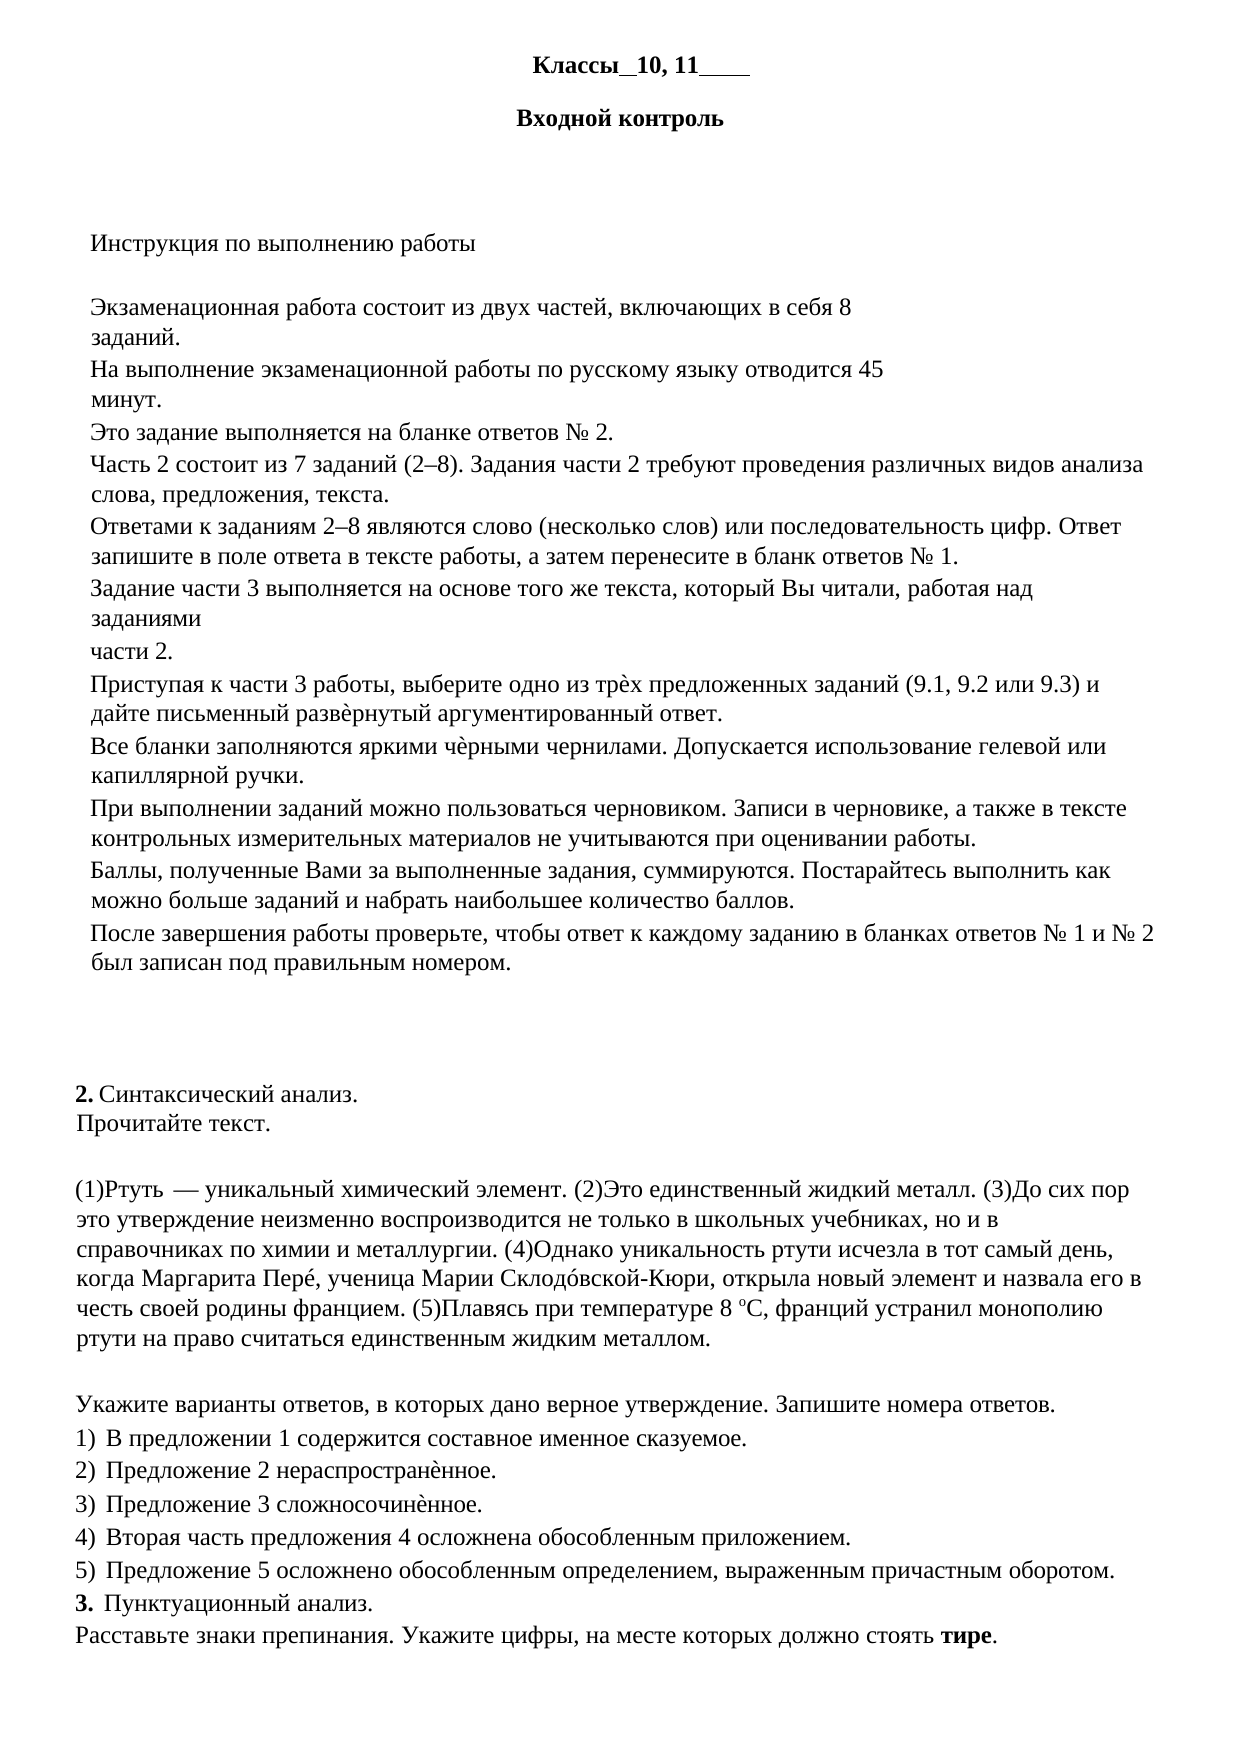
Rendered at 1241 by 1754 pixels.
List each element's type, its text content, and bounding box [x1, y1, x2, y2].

text Все бланки заполняются яркими чѐрными чернилами. Допускается использование гелевой или капиллярной ручки. [90, 731, 1172, 789]
text Экзаменационная работа состоит из двух частей, включающих в себя 8 заданий. [90, 292, 934, 350]
text Инструкция по выполнению работы [90, 228, 1196, 257]
list Предложение 5 осложнено обособленным определением, выраженным причастным оборотом. [75, 1555, 1196, 1584]
text Укажите варианты ответов, в которых дано верное утверждение. Запишите номера ответов. [75, 1389, 1196, 1418]
text части 2. [90, 636, 1196, 665]
text Это задание выполняется на бланке ответов № 2. [90, 417, 1196, 445]
list Вторая часть предложения 4 осложнена обособленным приложением. [75, 1522, 1196, 1551]
text На выполнение экзаменационной работы по русскому языку отводится 45 минут. [90, 354, 934, 412]
text Баллы, полученные Вами за выполненные задания, суммируются. Постарайтесь выполнить как можно больше заданий и набрать наибольшее количество баллов. [90, 856, 1172, 914]
text Задание части 3 выполняется на основе того же текста, который Вы читали, работая над заданиями [90, 573, 1137, 632]
list Предложение 3 сложносочинѐнное. [75, 1489, 1196, 1517]
text Часть 2 состоит из 7 заданий (2–8). Задания части 2 требуют проведения различных видов анализа слова, предложения, текста. [90, 449, 1172, 508]
list В предложении 1 содержится составное именное сказуемое. [75, 1423, 1196, 1451]
text Расставьте знаки препинания. Укажите цифры, на месте которых должно стоять тире. [75, 1621, 1196, 1649]
text После завершения работы проверьте, чтобы ответ к каждому заданию в бланках ответов № 1 и № 2 был записан под правильным номером. [90, 918, 1172, 976]
list Синтаксический анализ. Прочитайте текст. [75, 1079, 358, 1137]
text справочниках по химии и металлургии. (4)Однако уникальность ртути исчезла в тот самый день, когда Маргарита Перé, ученица Марии Склодóвской-Кюри, открыла новый элемент и назвала его в честь своей родины францием. (5)Плавясь при температуре 8 оС, франций устранил монополию ртути на право считаться единственным жидким металлом. [76, 1234, 1152, 1351]
text Ответами к заданиям 2–8 являются слово (несколько слов) или последовательность цифр. Ответ запишите в поле ответа в тексте работы, а затем перенесите в бланк ответов № 1. [90, 511, 1172, 570]
text Входной контроль [44, 103, 1196, 132]
text Классы 10, 11 [346, 50, 936, 79]
list Предложение 2 нераспространѐнное. [75, 1456, 1196, 1484]
text При выполнении заданий можно пользоваться черновиком. Записи в черновике, а также в тексте контрольных измерительных материалов не учитываются при оценивании работы. [90, 793, 1172, 852]
text Приступая к части 3 работы, выберите одно из трѐх предложенных заданий (9.1, 9.2 или 9.3) и дайте письменный развѐрнутый аргументированный ответ. [90, 669, 1137, 727]
list Пунктуационный анализ. [75, 1588, 1196, 1617]
text (1)Ртуть — уникальный химический элемент. (2)Это единственный жидкий металл. (3)До сих пор это утверждение неизменно воспроизводится не только в школьных учебниках, но и в [75, 1174, 1137, 1233]
